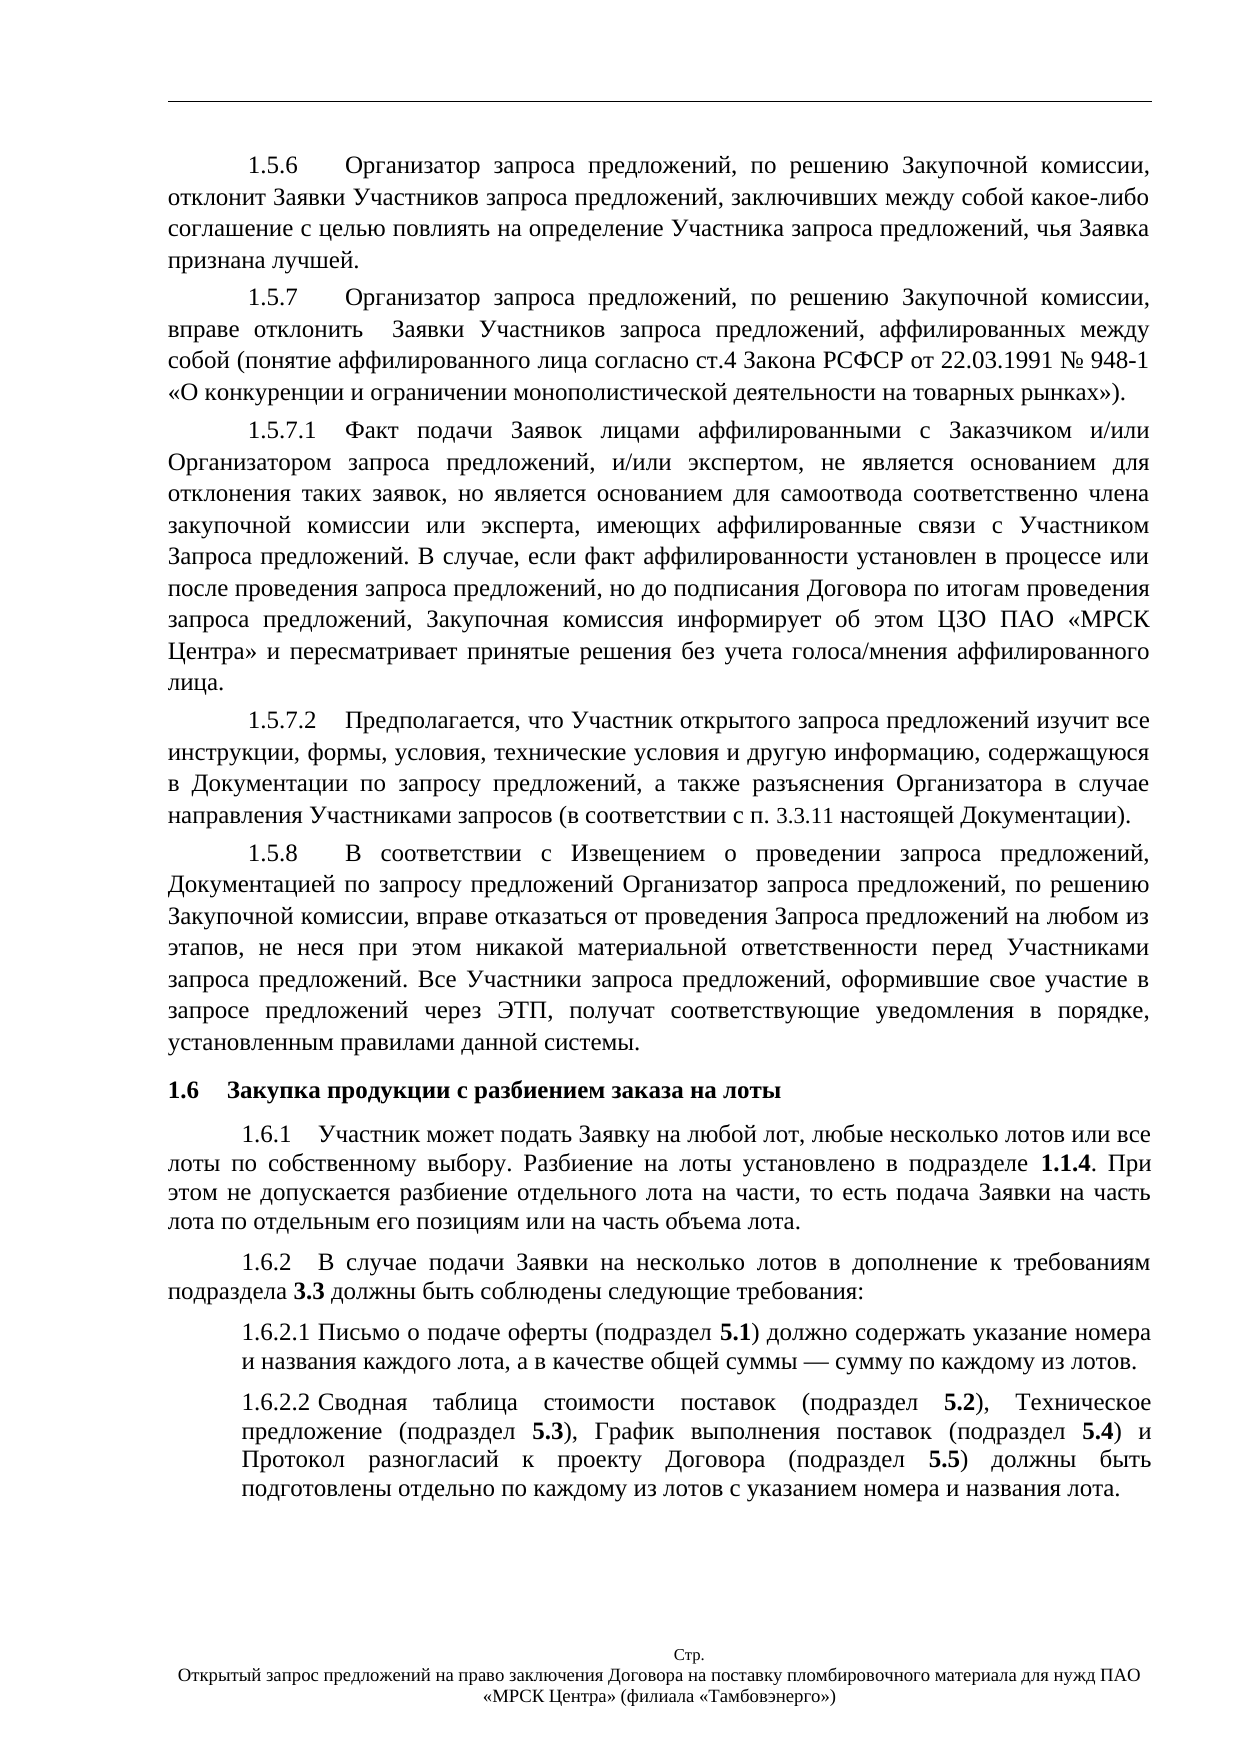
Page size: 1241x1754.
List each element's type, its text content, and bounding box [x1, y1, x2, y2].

list Организатор запроса предложений, по решению Закупочной комиссии, отклонит Заявки Участников запроса предложений, заключивших между собой какое-либо соглашение с целью повлиять на определение Участника запроса предложений, чья Заявка признана лучшей. [168, 150, 1150, 273]
list Предполагается, что Участник открытого запроса предложений изучит все инструкции, формы, условия, технические условия и другую информацию, содержащуюся в Документации по запросу предложений, а также разъяснения Организатора в случае направления Участниками запросов (в соответствии с п. 3.3.11 настоящей Документации). [168, 705, 1150, 829]
subtitle Сводная таблица стоимости поставок (подраздел 5.2), Техническое предложение (подраздел 5.3), График выполнения поставок (подраздел 5.4) и Протокол разногласий к проекту Договора (подраздел 5.5) должны быть подготовлены отдельно по каждому из лотов с указанием номера и названия лота. [241, 1387, 1152, 1502]
list В соответствии с Извещением о проведении запроса предложений, Документацией по запросу предложений Организатор запроса предложений, по решению Закупочной комиссии, вправе отказаться от проведения Запроса предложений на любом из этапов, не неся при этом никакой материальной ответственности перед Участниками запроса предложений. Все Участники запроса предложений, оформившие свое участие в запросе предложений через ЭТП, получат соответствующие уведомления в порядке, установленным правилами данной системы. [168, 838, 1150, 1056]
subtitle Участник может подать Заявку на любой лот, любые несколько лотов или все лоты по собственному выбору. Разбиение на лоты установлено в подразделе 1.1.4. При этом не допускается разбиение отдельного лота на части, то есть подача Заявки на часть лота по отдельным его позициям или на часть объема лота. [168, 1119, 1152, 1234]
subtitle Закупка продукции с разбиением заказа на лоты [168, 1075, 1152, 1104]
subtitle В случае подачи Заявки на несколько лотов в дополнение к требованиям подраздела 3.3 должны быть соблюдены следующие требования: [168, 1247, 1152, 1304]
subtitle Письмо о подаче оферты (подраздел 5.1) должно содержать указание номера и названия каждого лота, а в качестве общей суммы — сумму по каждому из лотов. [241, 1317, 1152, 1374]
list Факт подачи Заявок лицами аффилированными с Заказчиком и/или Организатором запроса предложений, и/или экспертом, не является основанием для отклонения таких заявок, но является основанием для самоотвода соответственно члена закупочной комиссии или эксперта, имеющих аффилированные связи с Участником Запроса предложений. В случае, если факт аффилированности установлен в процессе или после проведения запроса предложений, но до подписания Договора по итогам проведения запроса предложений, Закупочная комиссия информирует об этом ЦЗО ПАО «МРСК Центра» и пересматривает принятые решения без учета голоса/мнения аффилированного лица. [168, 415, 1150, 696]
list Организатор запроса предложений, по решению Закупочной комиссии, вправе отклонить Заявки Участников запроса предложений, аффилированных между собой (понятие аффилированного лица согласно ст.4 Закона РСФСР от 22.03.1991 № 948-1 «О конкуренции и ограничении монополистической деятельности на товарных рынках»). [168, 282, 1150, 406]
